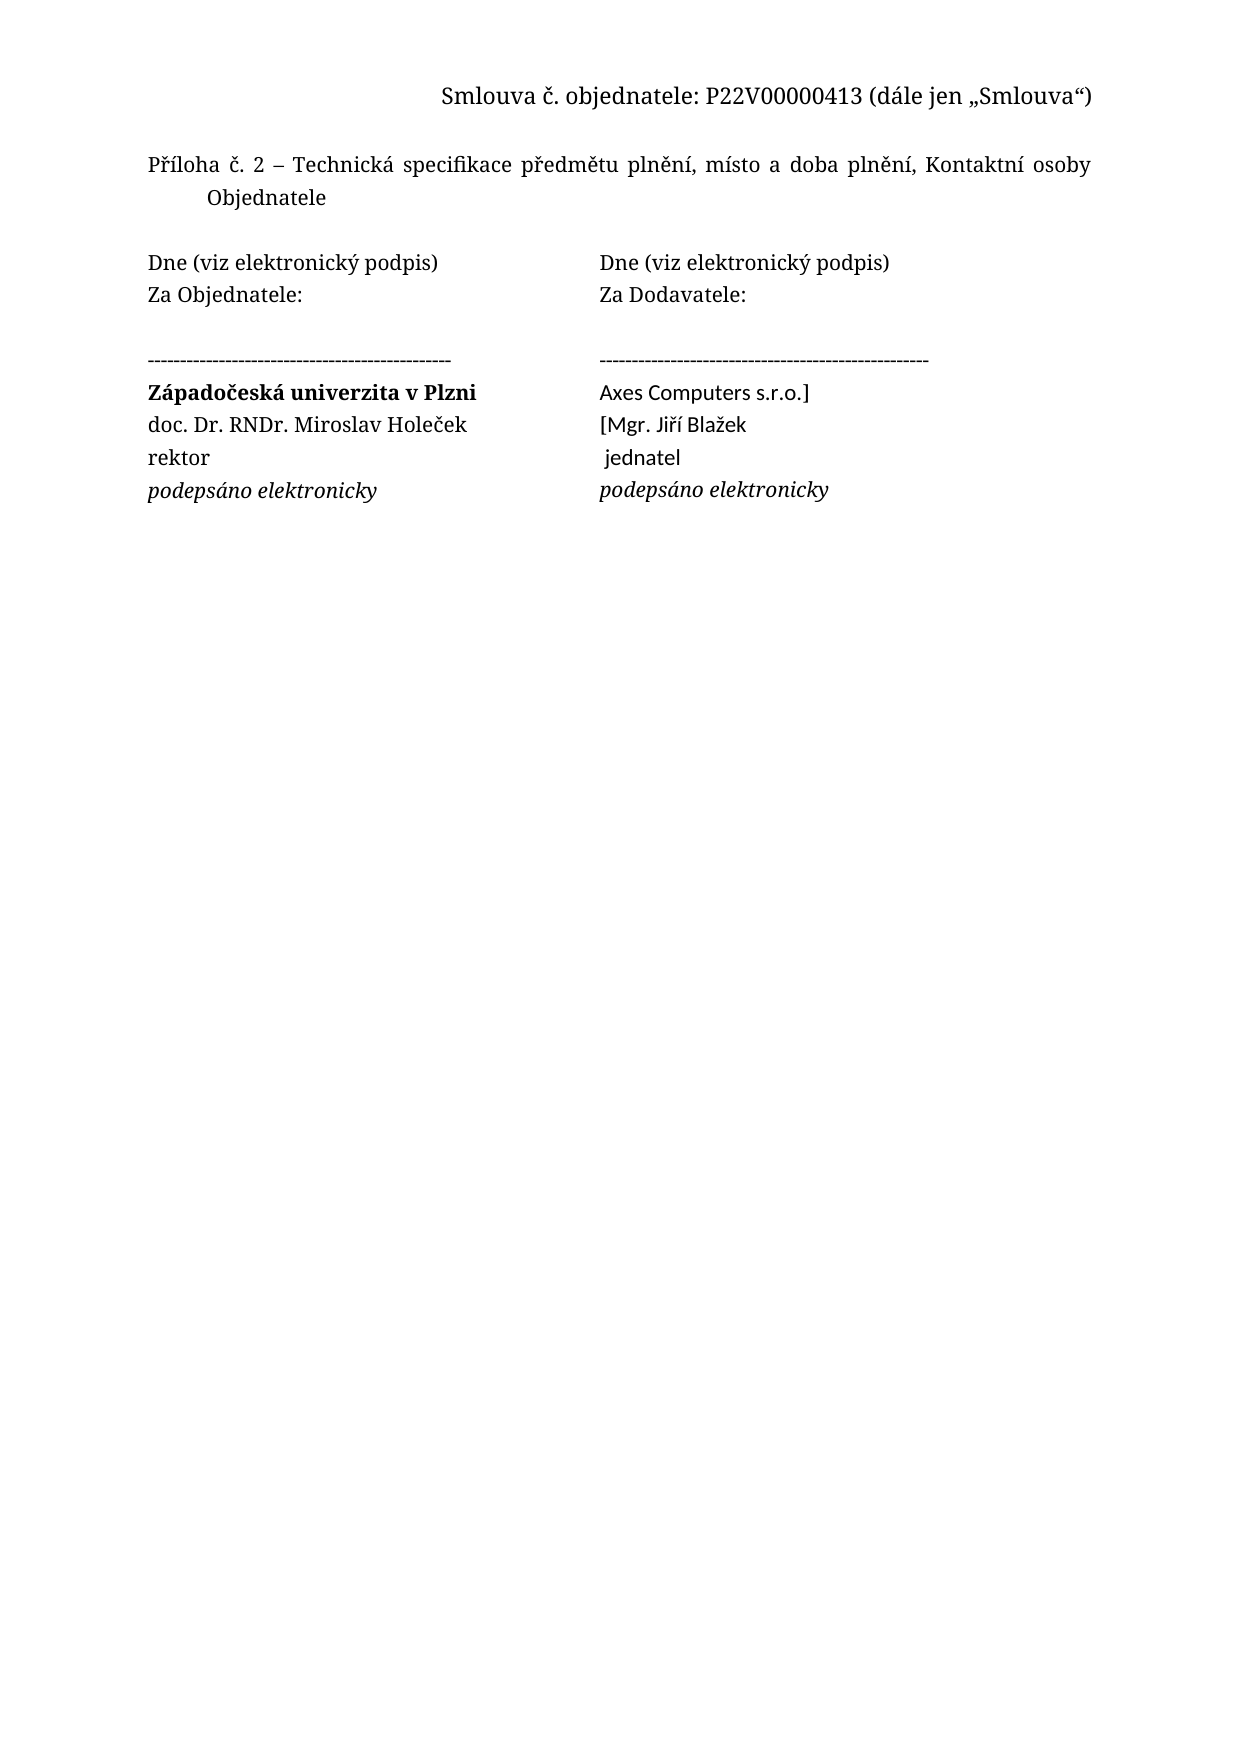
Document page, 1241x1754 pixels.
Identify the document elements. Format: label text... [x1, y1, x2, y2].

text Příloha č. 2 – Technická specifikace předmětu plnění, místo a doba plnění, Kontaktní osoby Objednatele [148, 150, 1093, 211]
table_header Dne (viz elektronický podpis) Za Dodavatele: --------------------------------------------------- Axes Computers s.r.o.] [Mgr. Jiří Blažek jednatel podepsáno elektronicky [588, 248, 1040, 508]
table_header Dne (viz elektronický podpis) Za Objednatele: ----------------------------------------------- Západočeská univerzita v Plzni doc. Dr. RNDr. Miroslav Holeček rektor podepsáno elektronicky [136, 248, 588, 508]
